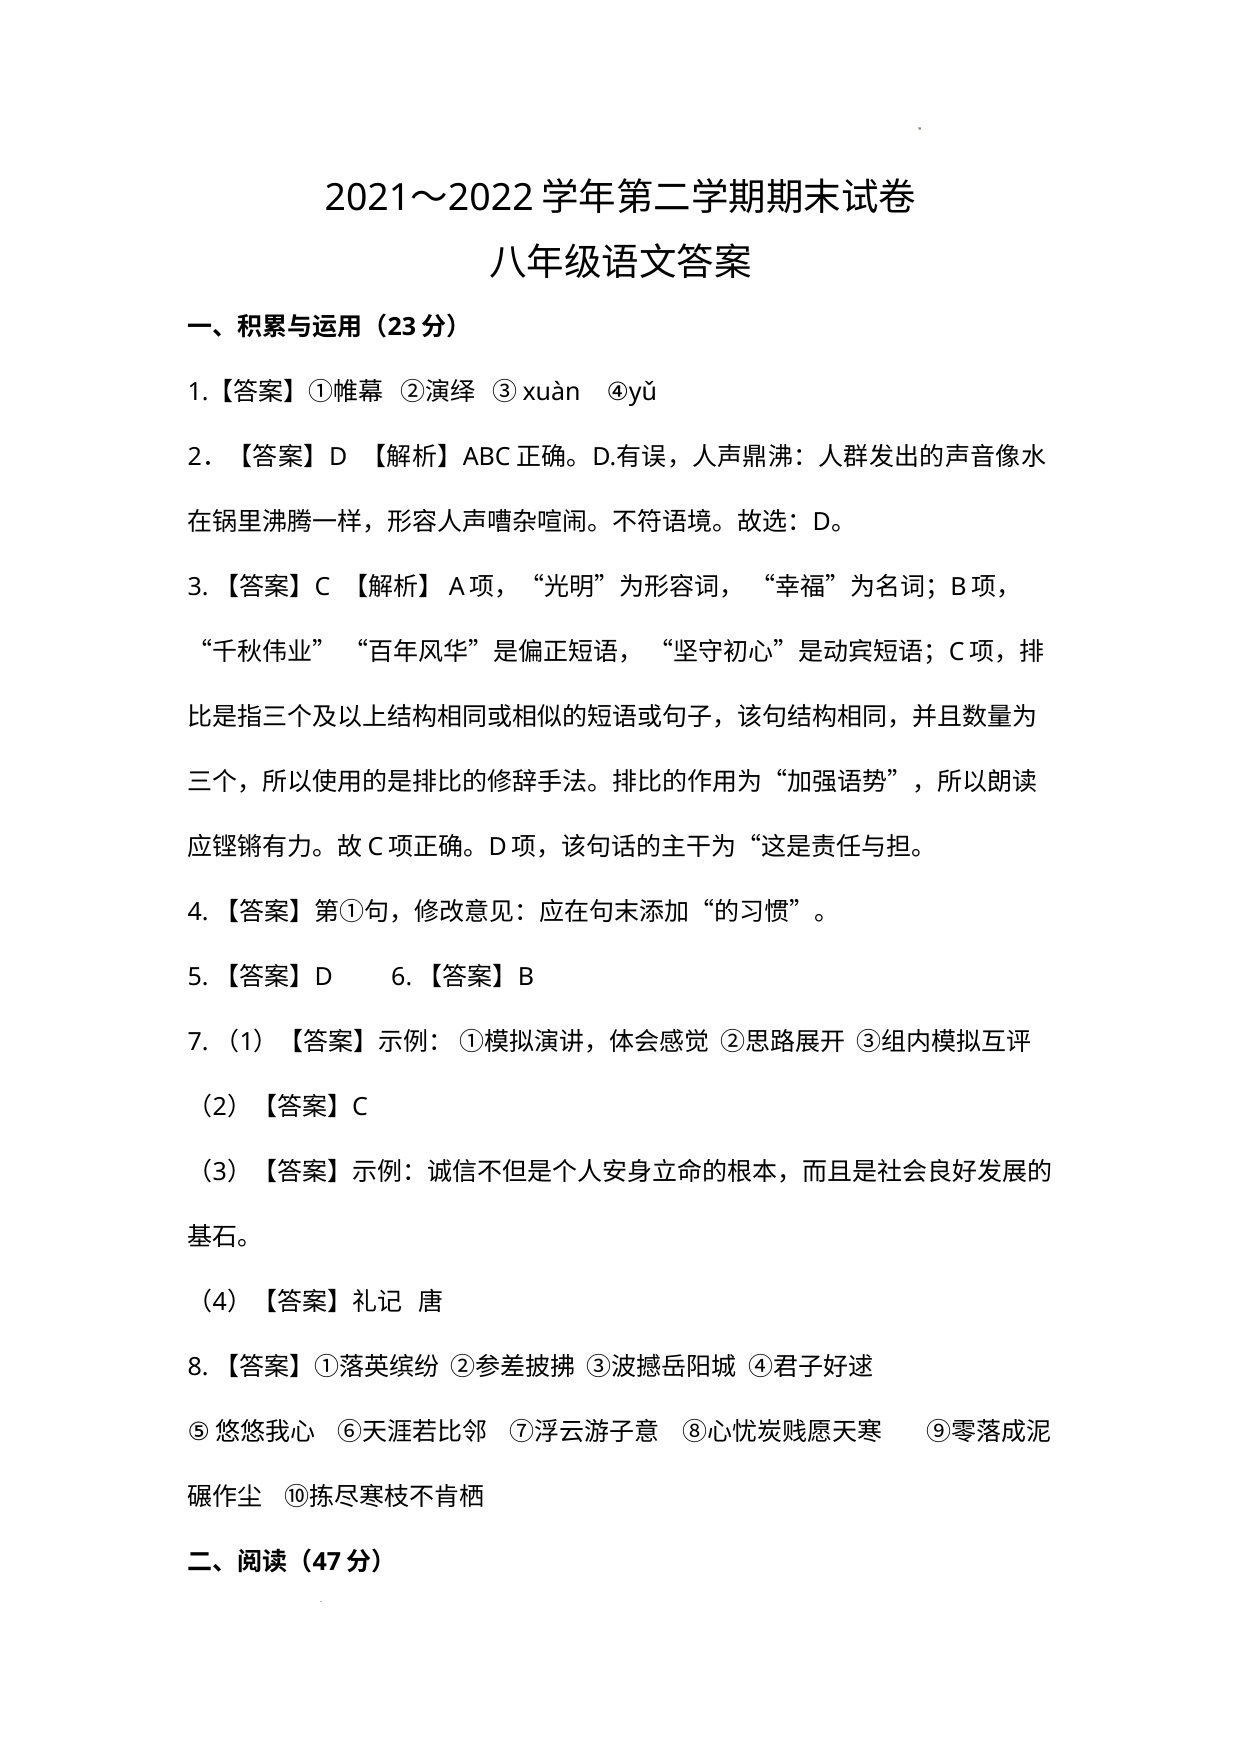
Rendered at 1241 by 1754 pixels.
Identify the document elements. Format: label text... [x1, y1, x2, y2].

text 5. 【答案】D 6. 【答案】B [187, 942, 1053, 1007]
text 8. 【答案】①落英缤纷 ②参差披拂 ③波撼岳阳城 ④君子好逑 [187, 1332, 1053, 1397]
text 1.【答案】①帷幕 ②演绎 ③xuàn ④yǔ [187, 357, 1047, 422]
text 3. 【答案】C 【解析】 A项，“光明”为形容词， “幸福”为名词；B项，“千秋伟业” “百年风华”是偏正短语， “坚守初心”是动宾短语；C项，排比是指三个及以上结构相同或相似的短语或句子，该句结构相同，并且数量为三个，所以使用的是排比的修辞手法。排比的作用为“加强语势”，所以朗读应铿锵有力。故C项正确。D项，该句话的主干为“这是责任与担。 [187, 552, 1053, 877]
text 2．【答案】D 【解析】ABC正确。D.有误，人声鼎沸：人群发出的声音像水在锅里沸腾一样，形容人声嘈杂喧闹。不符语境。故选：D。 [187, 422, 1047, 552]
text （4）【答案】礼记 唐 [187, 1267, 1053, 1332]
text 7. （1）【答案】示例： ①模拟演讲，体会感觉 ②思路展开 ③组内模拟互评 [187, 1007, 1053, 1072]
text （3）【答案】示例：诚信不但是个人安身立命的根本，而且是社会良好发展的基石。 [187, 1137, 1053, 1267]
text （2）【答案】C [187, 1072, 1053, 1137]
text 二、阅读（47分） [187, 1527, 1053, 1592]
text 2021～2022学年第二学期期末试卷 [187, 162, 1053, 227]
text 八年级语文答案 [187, 227, 1053, 292]
text 4. 【答案】第①句，修改意见：应在句末添加“的习惯”。 [187, 877, 1053, 942]
text ⑤悠悠我心 ⑥天涯若比邻 ⑦浮云游子意 ⑧心忧炭贱愿天寒 ⑨零落成泥碾作尘 ⑩拣尽寒枝不肯栖 [187, 1397, 1053, 1527]
text 一、积累与运用（23分） [187, 292, 1047, 357]
